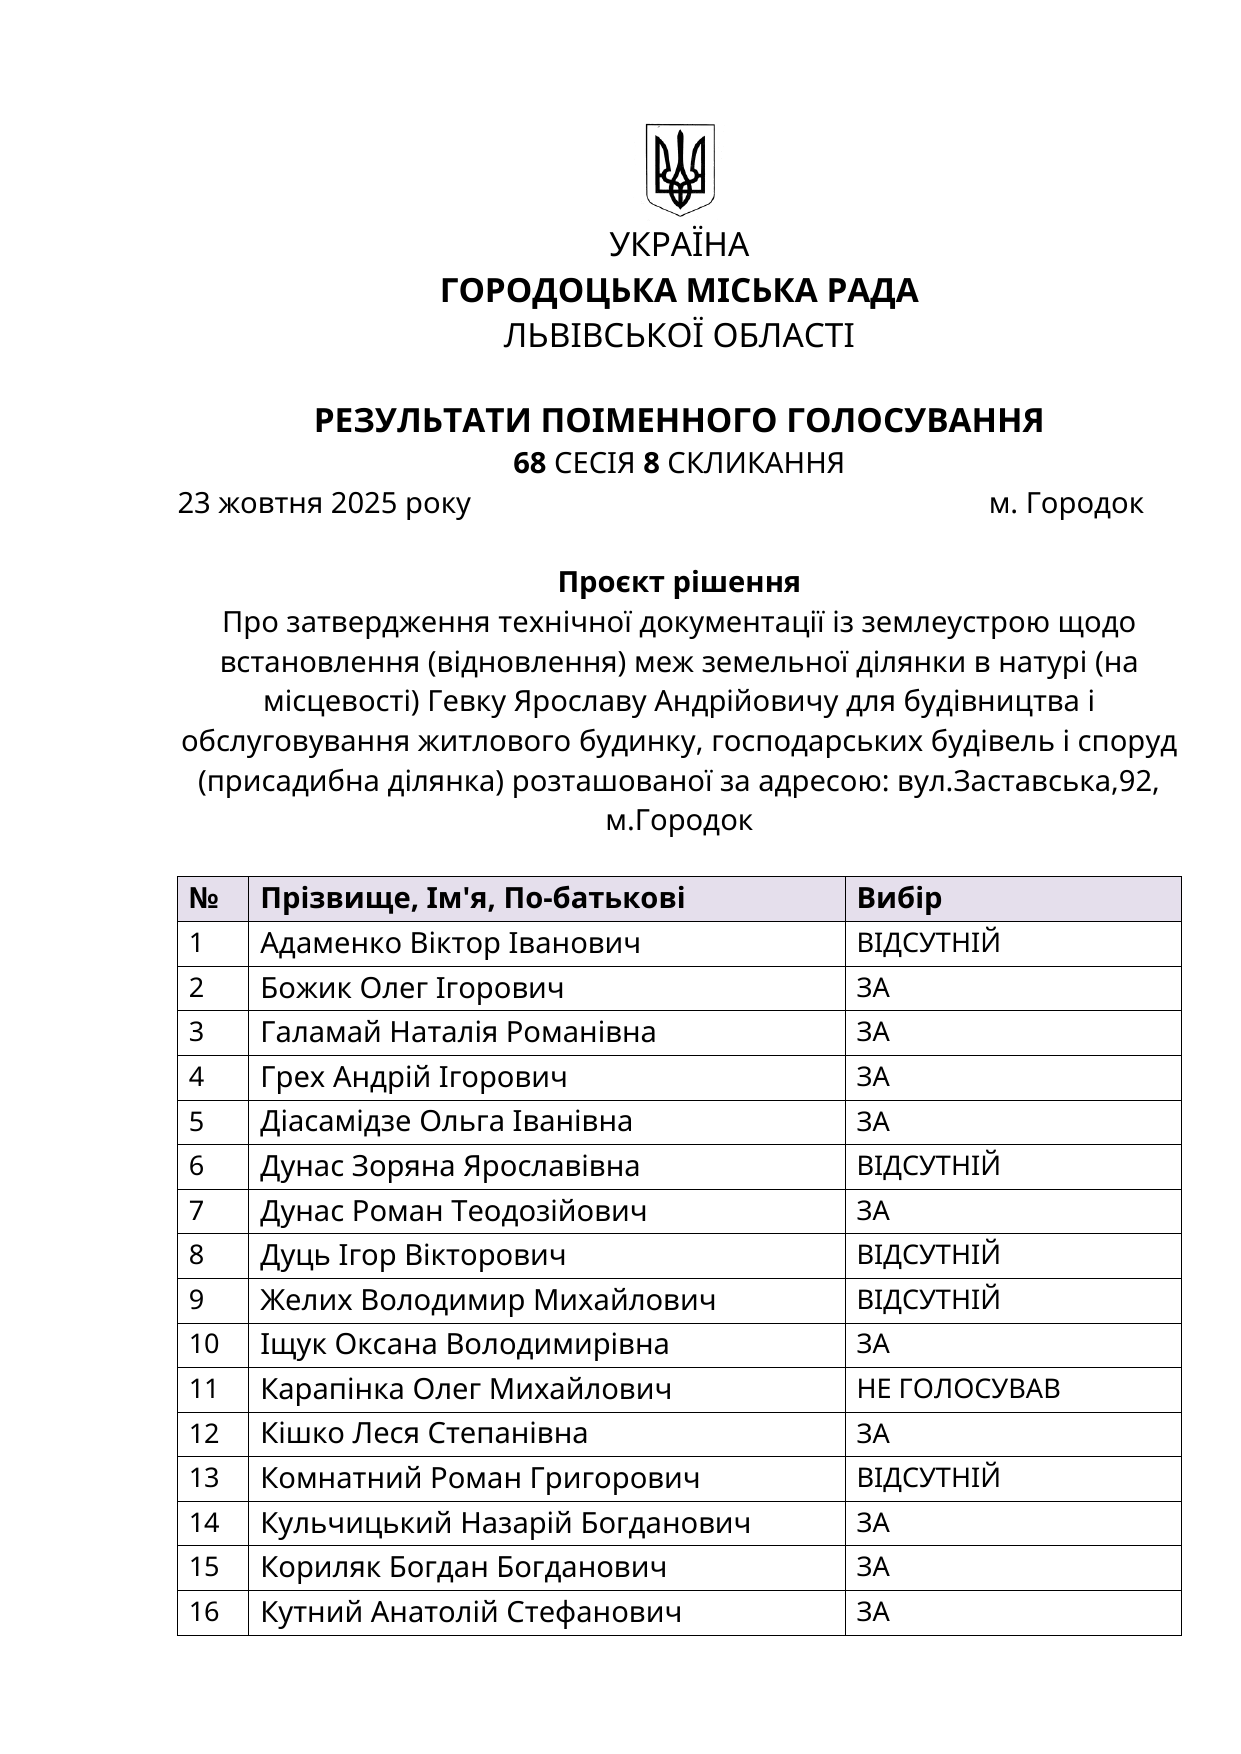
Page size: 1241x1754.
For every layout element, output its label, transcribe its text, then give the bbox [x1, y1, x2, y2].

table_cell Іщук Оксана Володимирівна [249, 1324, 845, 1367]
table_cell ВІДСУТНІЙ [846, 922, 1181, 966]
table_cell Карапінка Олег Михайлович [249, 1368, 845, 1412]
table_cell Адаменко Віктор Іванович [249, 922, 845, 966]
table_cell 9 [178, 1279, 248, 1322]
table_cell 8 [178, 1234, 248, 1278]
text Про затвердження технічної документації із землеустрою щодо встановлення (відновлення) меж земельної ділянки в натурі (на місцевості) Гевку Ярославу Андрійовичу для будівництва і обслуговування житлового будинку, господарських будівель і споруд (присадибна ділянка) розташованої за адресою: вул.Заставська,92, м.Городок [177, 601, 1181, 839]
table_cell ЗА [846, 1502, 1181, 1545]
table_cell 11 [178, 1368, 248, 1412]
text 23 жовтня 2025 року м. Городок [177, 482, 1181, 522]
table_cell ВІДСУТНІЙ [846, 1457, 1181, 1501]
table_cell ЗА [846, 1011, 1181, 1055]
table_cell 15 [178, 1546, 248, 1590]
table_cell 2 [178, 967, 248, 1010]
table_cell ВІДСУТНІЙ [846, 1145, 1181, 1189]
table_cell ВІДСУТНІЙ [846, 1279, 1181, 1322]
table_cell Дуць Ігор Вікторович [249, 1234, 845, 1278]
table_cell Желих Володимир Михайлович [249, 1279, 845, 1322]
text УКРАЇНА [177, 221, 1181, 266]
table_cell ЗА [846, 1324, 1181, 1367]
table_cell Кутний Анатолій Стефанович [249, 1591, 845, 1634]
table_cell Комнатний Роман Григорович [249, 1457, 845, 1501]
table_cell 1 [178, 922, 248, 966]
table_cell ЗА [846, 1190, 1181, 1233]
table_header № [178, 877, 248, 921]
table_cell Дунас Зоряна Ярославівна [249, 1145, 845, 1189]
table_cell Дунас Роман Теодозійович [249, 1190, 845, 1233]
table_cell 6 [178, 1145, 248, 1189]
table_cell Грех Андрій Ігорович [249, 1056, 845, 1099]
table_cell Кориляк Богдан Богданович [249, 1546, 845, 1590]
table_header Вибір [846, 877, 1181, 921]
table_header Прізвище, Ім'я, По-батькові [249, 877, 845, 921]
table_cell ВІДСУТНІЙ [846, 1234, 1181, 1278]
table_cell 3 [178, 1011, 248, 1055]
table_cell ЗА [846, 1056, 1181, 1099]
table_cell 14 [178, 1502, 248, 1545]
text ЛЬВІВСЬКОЇ ОБЛАСТІ [177, 312, 1181, 357]
table_cell ЗА [846, 967, 1181, 1010]
text РЕЗУЛЬТАТИ ПОІМЕННОГО ГОЛОСУВАННЯ [177, 397, 1181, 442]
table_cell ЗА [846, 1546, 1181, 1590]
table_cell НЕ ГОЛОСУВАВ [846, 1368, 1181, 1412]
table_cell 5 [178, 1101, 248, 1144]
text Проєкт рішення [177, 561, 1181, 601]
table_cell ЗА [846, 1591, 1181, 1634]
text ГОРОДОЦЬКА МІСЬКА РАДА [177, 266, 1181, 312]
table_cell ЗА [846, 1101, 1181, 1144]
table_cell 7 [178, 1190, 248, 1233]
table_cell Кішко Леся Степанівна [249, 1413, 845, 1456]
table_cell 4 [178, 1056, 248, 1099]
table_cell ЗА [846, 1413, 1181, 1456]
table_cell 16 [178, 1591, 248, 1634]
table_cell 13 [178, 1457, 248, 1501]
table_cell Діасамідзе Ольга Іванівна [249, 1101, 845, 1144]
table_cell 12 [178, 1413, 248, 1456]
table_cell Кульчицький Назарій Богданович [249, 1502, 845, 1545]
table_cell 10 [178, 1324, 248, 1367]
picture [633, 118, 726, 221]
table_cell Галамай Наталія Романівна [249, 1011, 845, 1055]
table_cell Божик Олег Ігорович [249, 967, 845, 1010]
text 68 СЕСІЯ 8 СКЛИКАННЯ [177, 442, 1181, 482]
